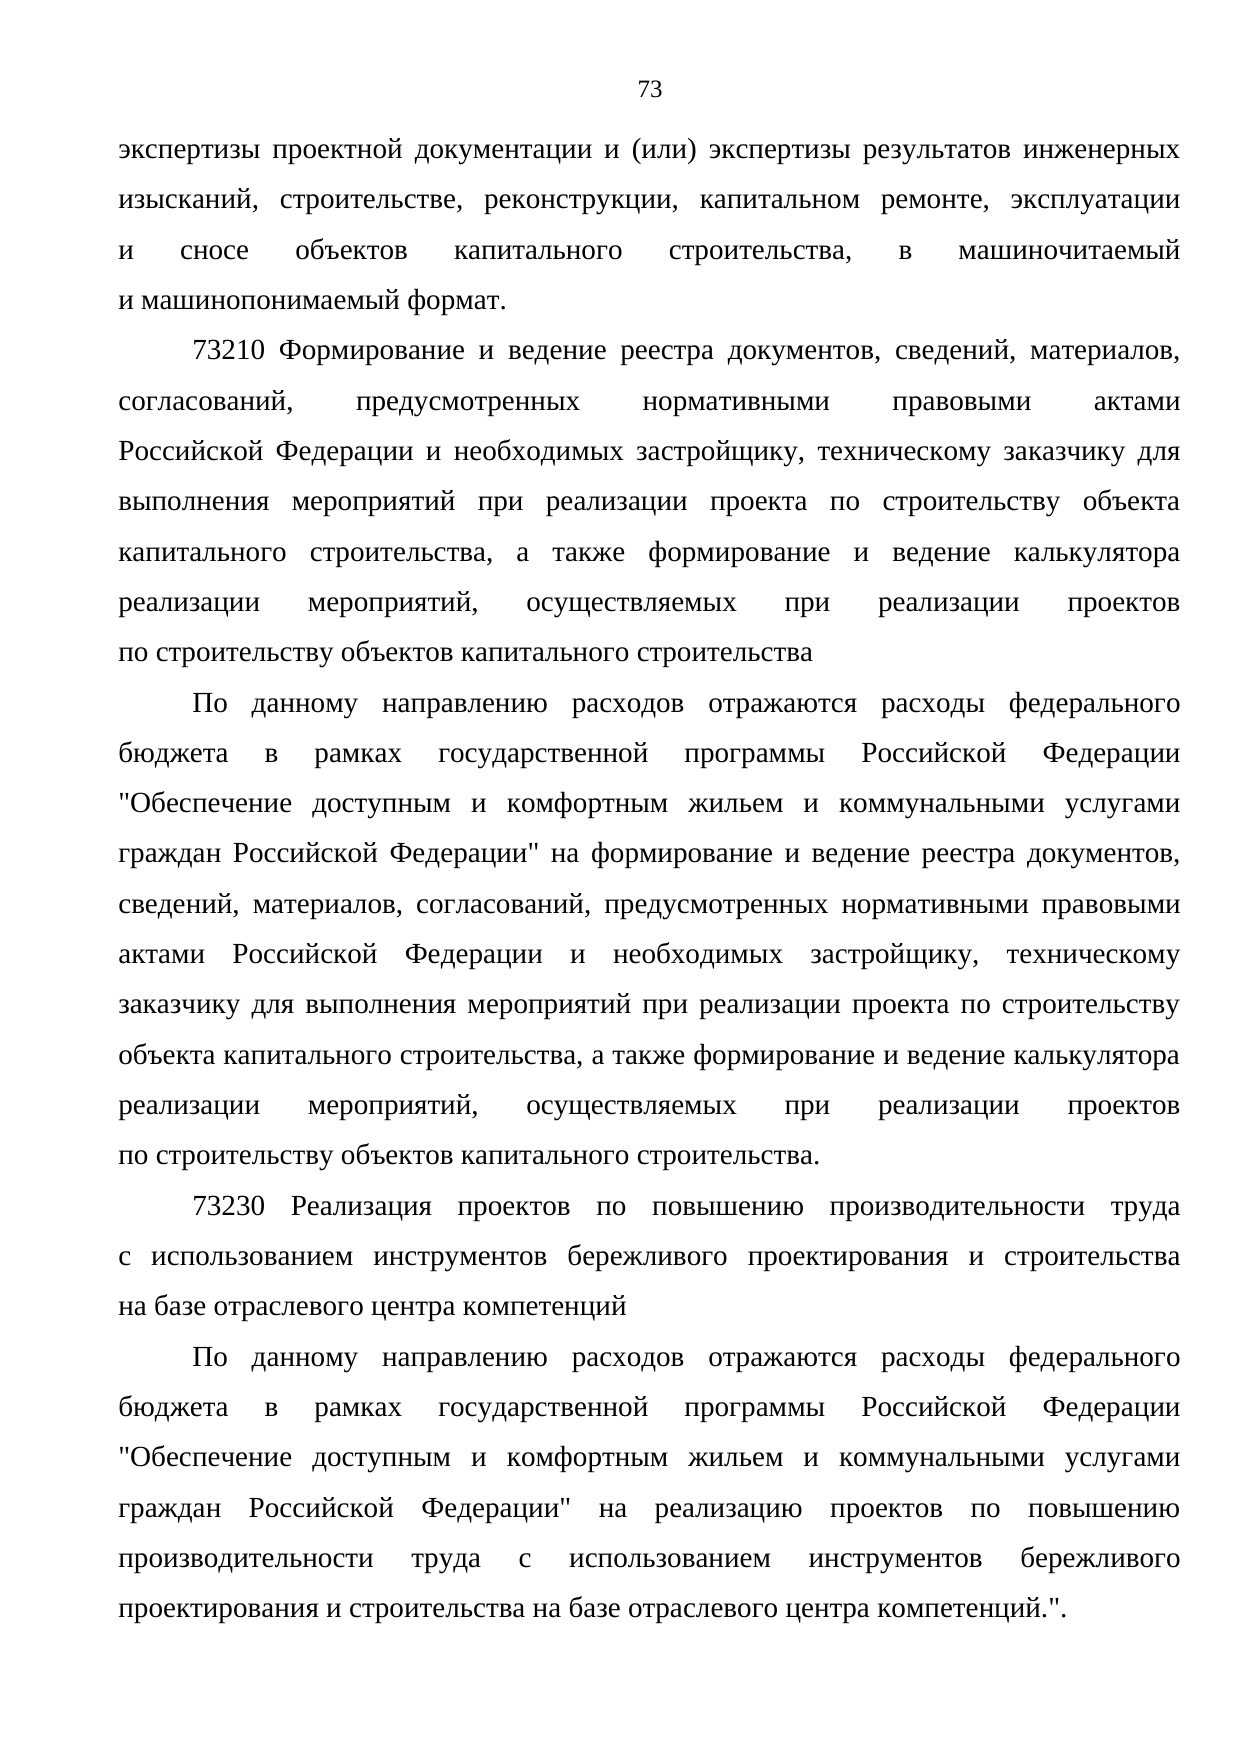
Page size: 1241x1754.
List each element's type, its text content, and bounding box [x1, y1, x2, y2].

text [118, 131, 1181, 316]
text 73230 Реализация проектов по повышению производительности труда с использованием инструментов бережливого проектирования и строительства на базе отраслевого центра компетенций [118, 1188, 1181, 1322]
text 73210 Формирование и ведение реестра документов, сведений, материалов, согласований, предусмотренных нормативными правовыми актами Российской Федерации и необходимых застройщику, техническому заказчику для выполнения мероприятий при реализации проекта по строительству объекта капитального строительства, а также формирование и ведение калькулятора реализации мероприятий, осуществляемых при реализации проектов по строительству объектов капитального строительства [118, 332, 1181, 668]
text По данному направлению расходов отражаются расходы федерального бюджета в рамках государственной программы Российской Федерации "Обеспечение доступным и комфортным жильем и коммунальными услугами граждан Российской Федерации" на реализацию проектов по повышению производительности труда с использованием инструментов бережливого проектирования и строительства на базе отраслевого центра компетенций.". [118, 1339, 1181, 1624]
text По данному направлению расходов отражаются расходы федерального бюджета в рамках государственной программы Российской Федерации "Обеспечение доступным и комфортным жильем и коммунальными услугами граждан Российской Федерации" на формирование и ведение реестра документов, сведений, материалов, согласований, предусмотренных нормативными правовыми актами Российской Федерации и необходимых застройщику, техническому заказчику для выполнения мероприятий при реализации проекта по строительству объекта капитального строительства, а также формирование и ведение калькулятора реализации мероприятий, осуществляемых при реализации проектов по строительству объектов капитального строительства. [118, 685, 1181, 1171]
